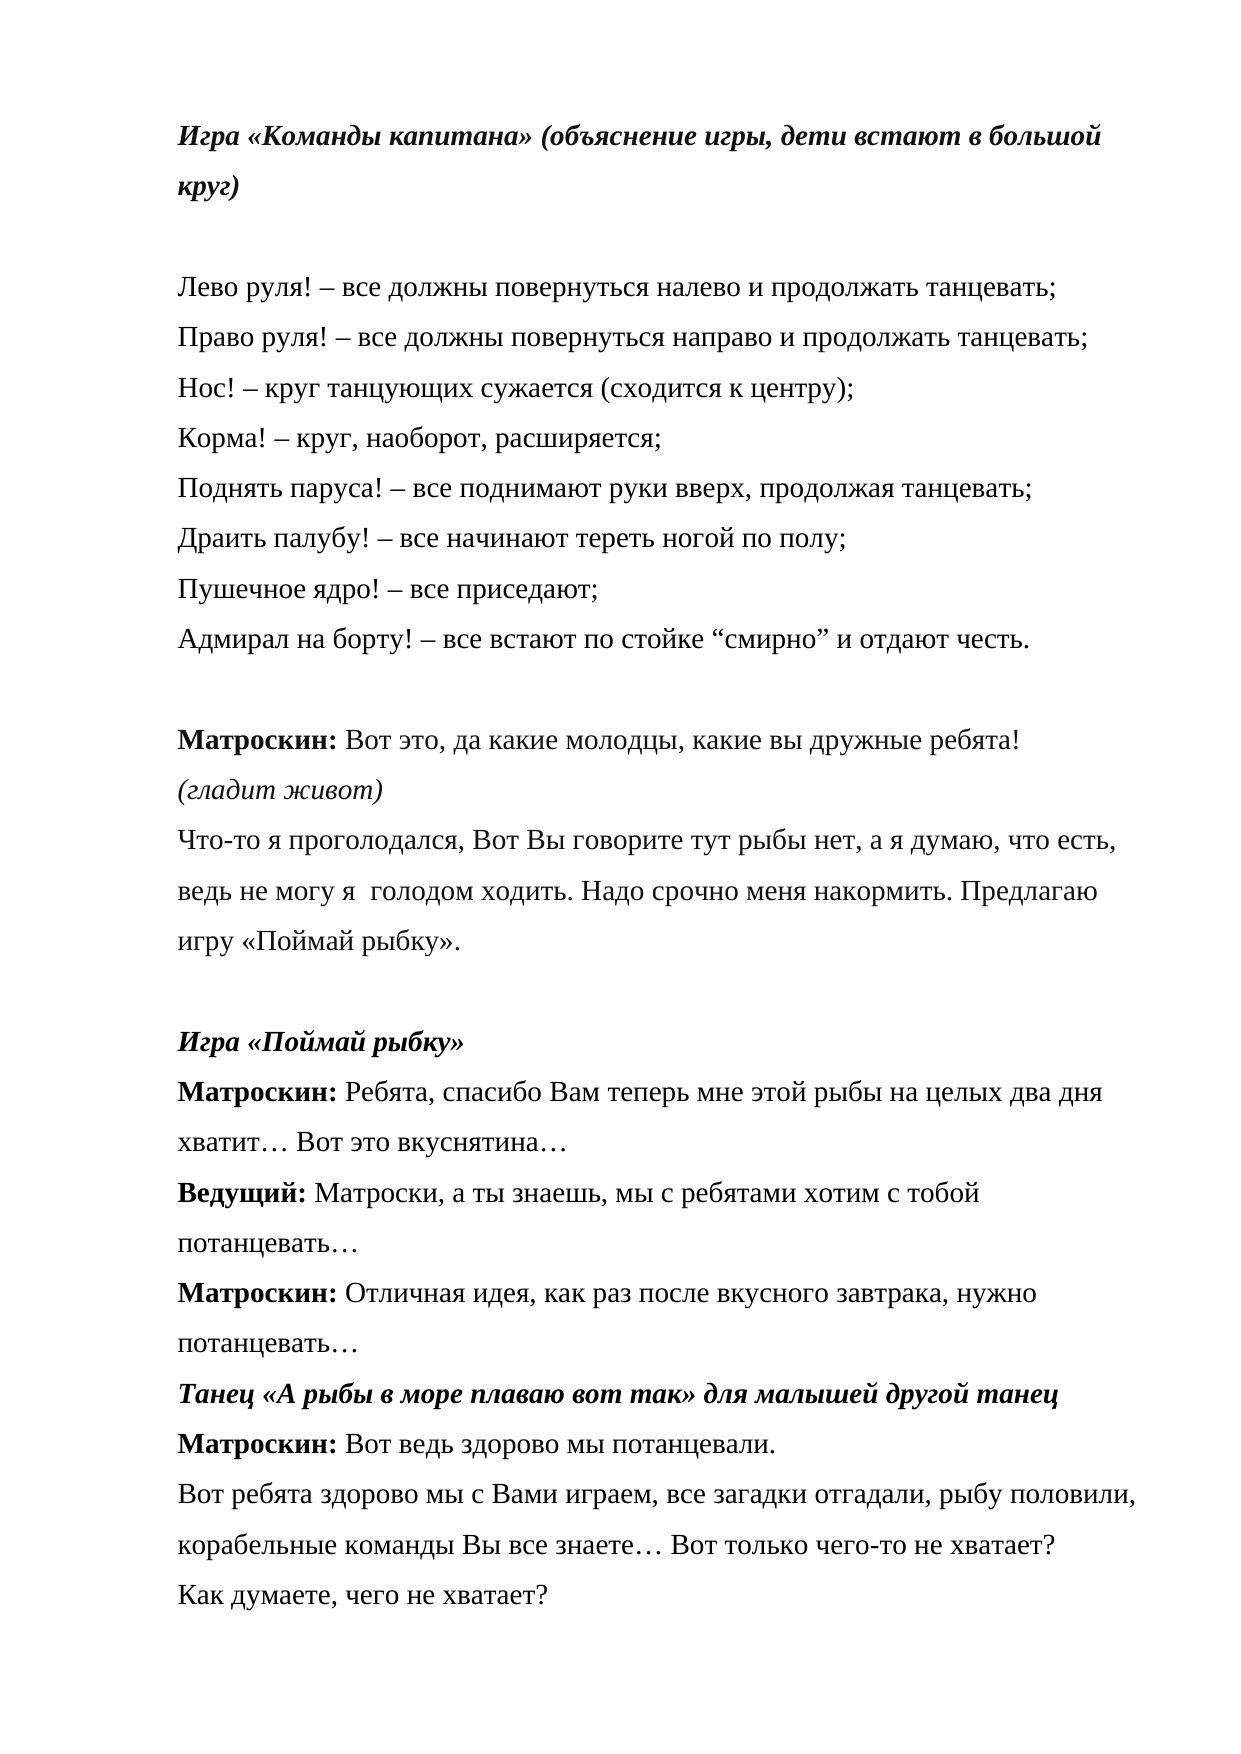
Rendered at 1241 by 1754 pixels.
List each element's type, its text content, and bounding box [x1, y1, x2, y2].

text Как думаете, чего не хватает? [177, 1577, 1152, 1611]
text Матроскин: Вот это, да какие молодцы, какие вы дружные ребята! [177, 722, 1152, 755]
text (гладит живот) [177, 772, 1152, 806]
text Матроскин: Ребята, спасибо Вам теперь мне этой рыбы на целых два дня хватит… Вот это вкуснятина… [177, 1074, 1152, 1158]
text Вот ребята здорово мы с Вами играем, все загадки отгадали, рыбу половили, корабельные команды Вы все знаете… Вот только чего-то не хватает? [177, 1477, 1152, 1560]
text Лево руля! – все должны повернуться налево и продолжать танцевать; Право руля! – все должны повернуться направо и продолжать танцевать; Нос! – круг танцующих сужается (сходится к центру); Корма! – круг, наоборот, расширяется; Поднять паруса! – все поднимают руки вверх, продолжая танцевать; Драить палубу! – все начинают тереть ногой по полу; Пушечное ядро! – все приседают; Адмирал на борту! – все встают по стойке “смирно” и отдают честь. [177, 269, 1152, 655]
text Матроскин: Отличная идея, как раз после вкусного завтрака, нужно потанцевать… [177, 1275, 1152, 1359]
text Танец «А рыбы в море плаваю вот так» для малышей другой танец [177, 1376, 1152, 1409]
text Матроскин: Вот ведь здорово мы потанцевали. [177, 1426, 1152, 1460]
text Ведущий: Матроски, а ты знаешь, мы с ребятами хотим с тобой потанцевать… [177, 1175, 1152, 1258]
text Что-то я проголодался, Вот Вы говорите тут рыбы нет, а я думаю, что есть, ведь не могу я голодом ходить. Надо срочно меня накормить. Предлагаю игру «Поймай рыбку». [177, 822, 1152, 957]
text Игра «Команды капитана» (объяснение игры, дети встают в большой круг) [177, 118, 1152, 202]
text Игра «Поймай рыбку» [177, 1024, 1152, 1057]
